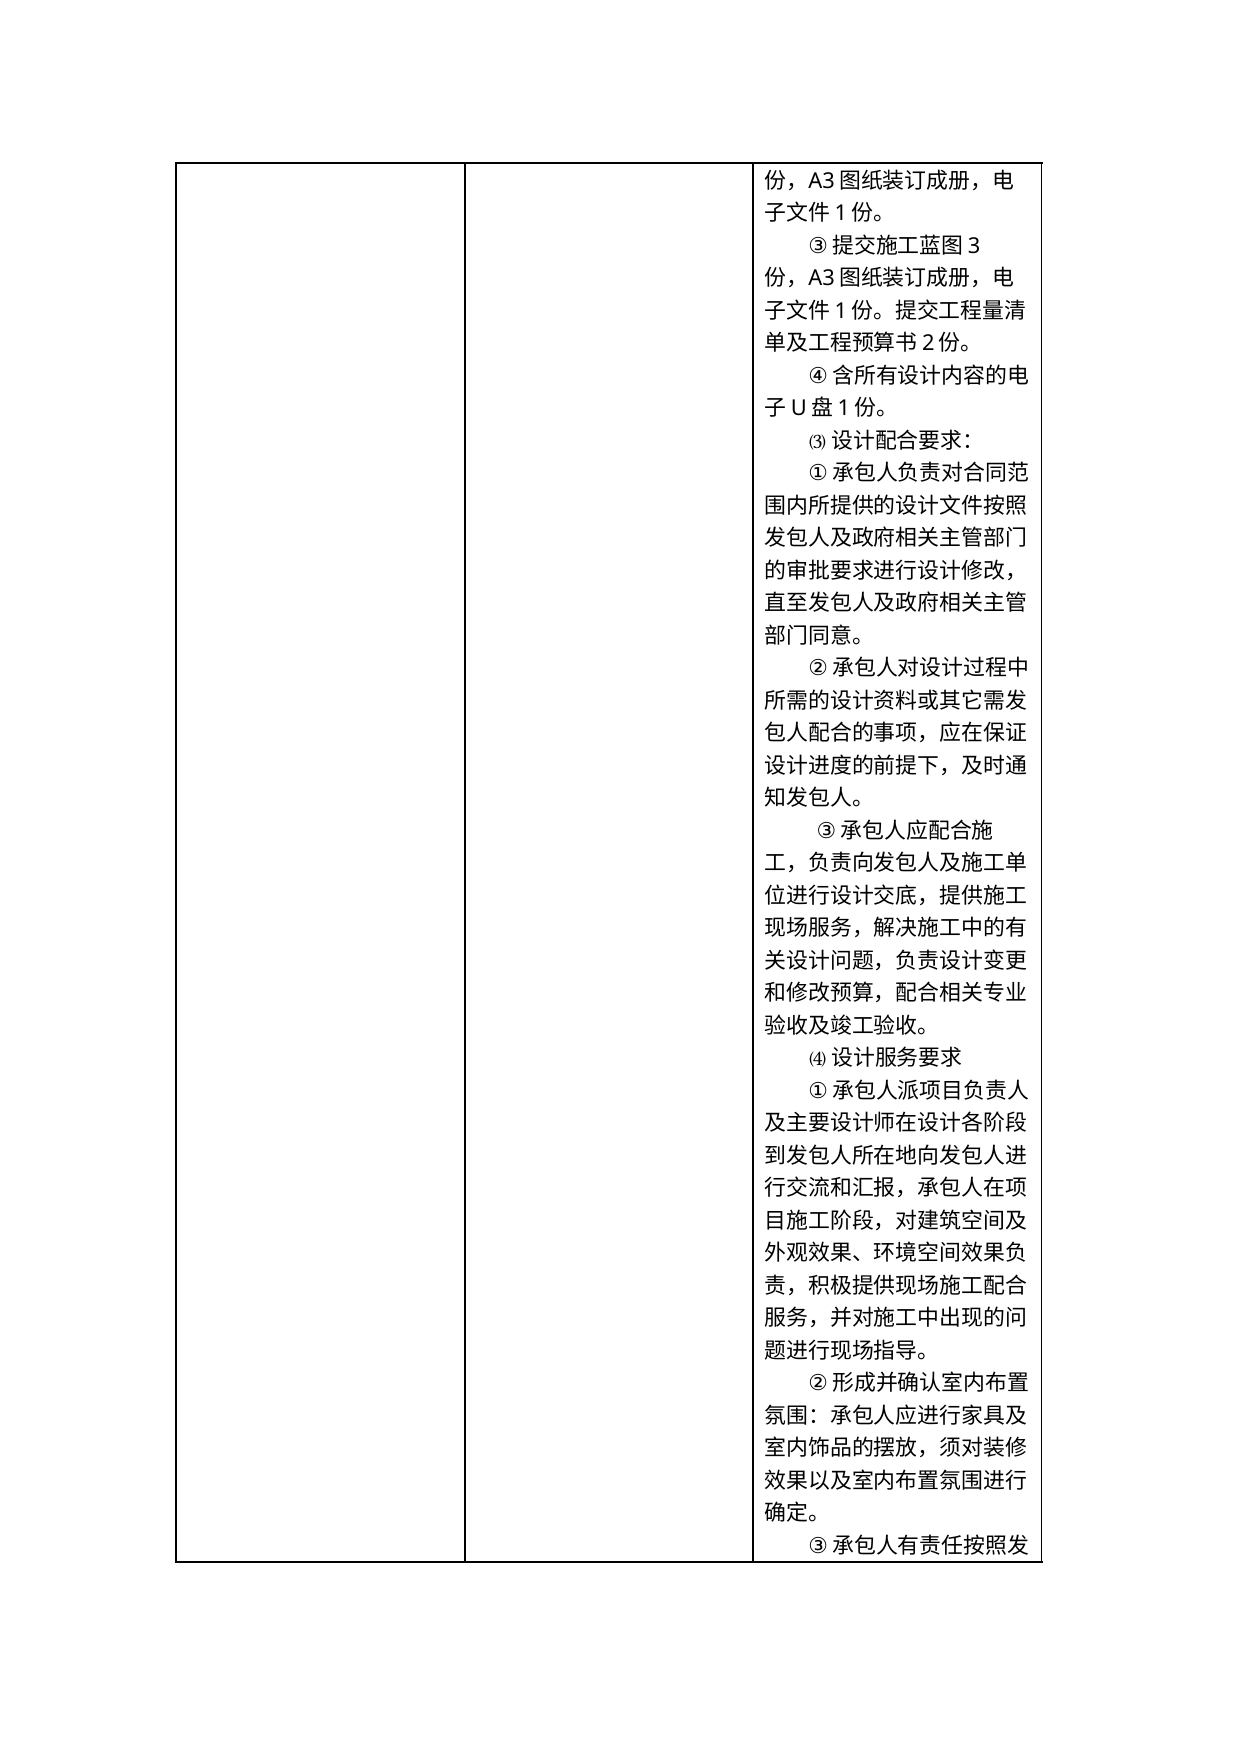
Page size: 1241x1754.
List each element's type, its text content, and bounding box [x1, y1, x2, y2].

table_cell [754, 164, 1041, 1561]
table_cell 1 [177, 164, 464, 1561]
table_cell [466, 164, 752, 1561]
